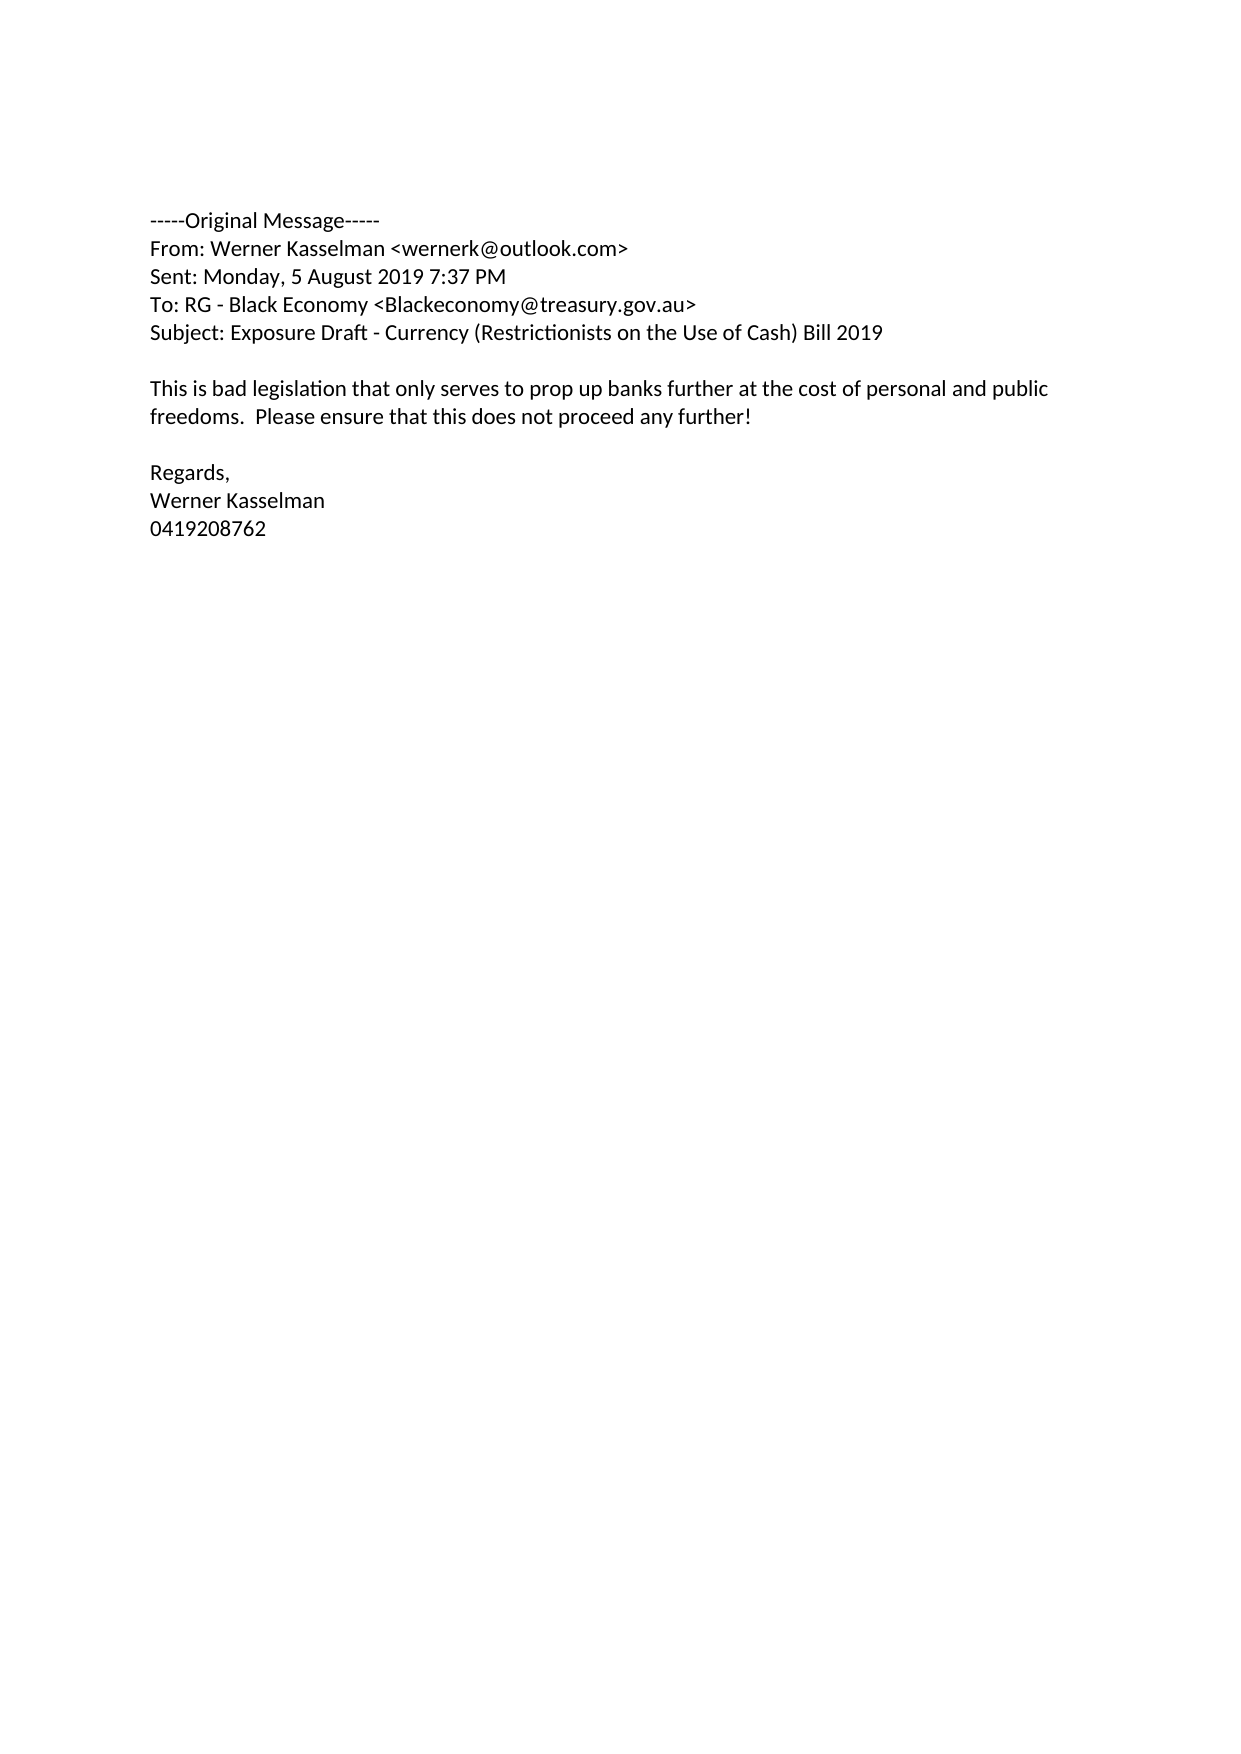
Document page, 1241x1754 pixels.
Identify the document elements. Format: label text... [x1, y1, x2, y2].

text This is bad legislation that only serves to prop up banks further at the cost of personal and public freedoms. Please ensure that this does not proceed any further! [150, 374, 1090, 430]
text Regards, [150, 458, 1090, 486]
text 0419208762 [150, 514, 1090, 542]
text -----Original Message----- From: Werner Kasselman <wernerk@outlook.com> Sent: Monday, 5 August 2019 7:37 PM To: RG - Black Economy <Blackeconomy@treasury.gov.au> Subject: Exposure Draft - Currency (Restrictionists on the Use of Cash) Bill 2019 [150, 206, 1090, 346]
text Werner Kasselman [150, 486, 1090, 514]
